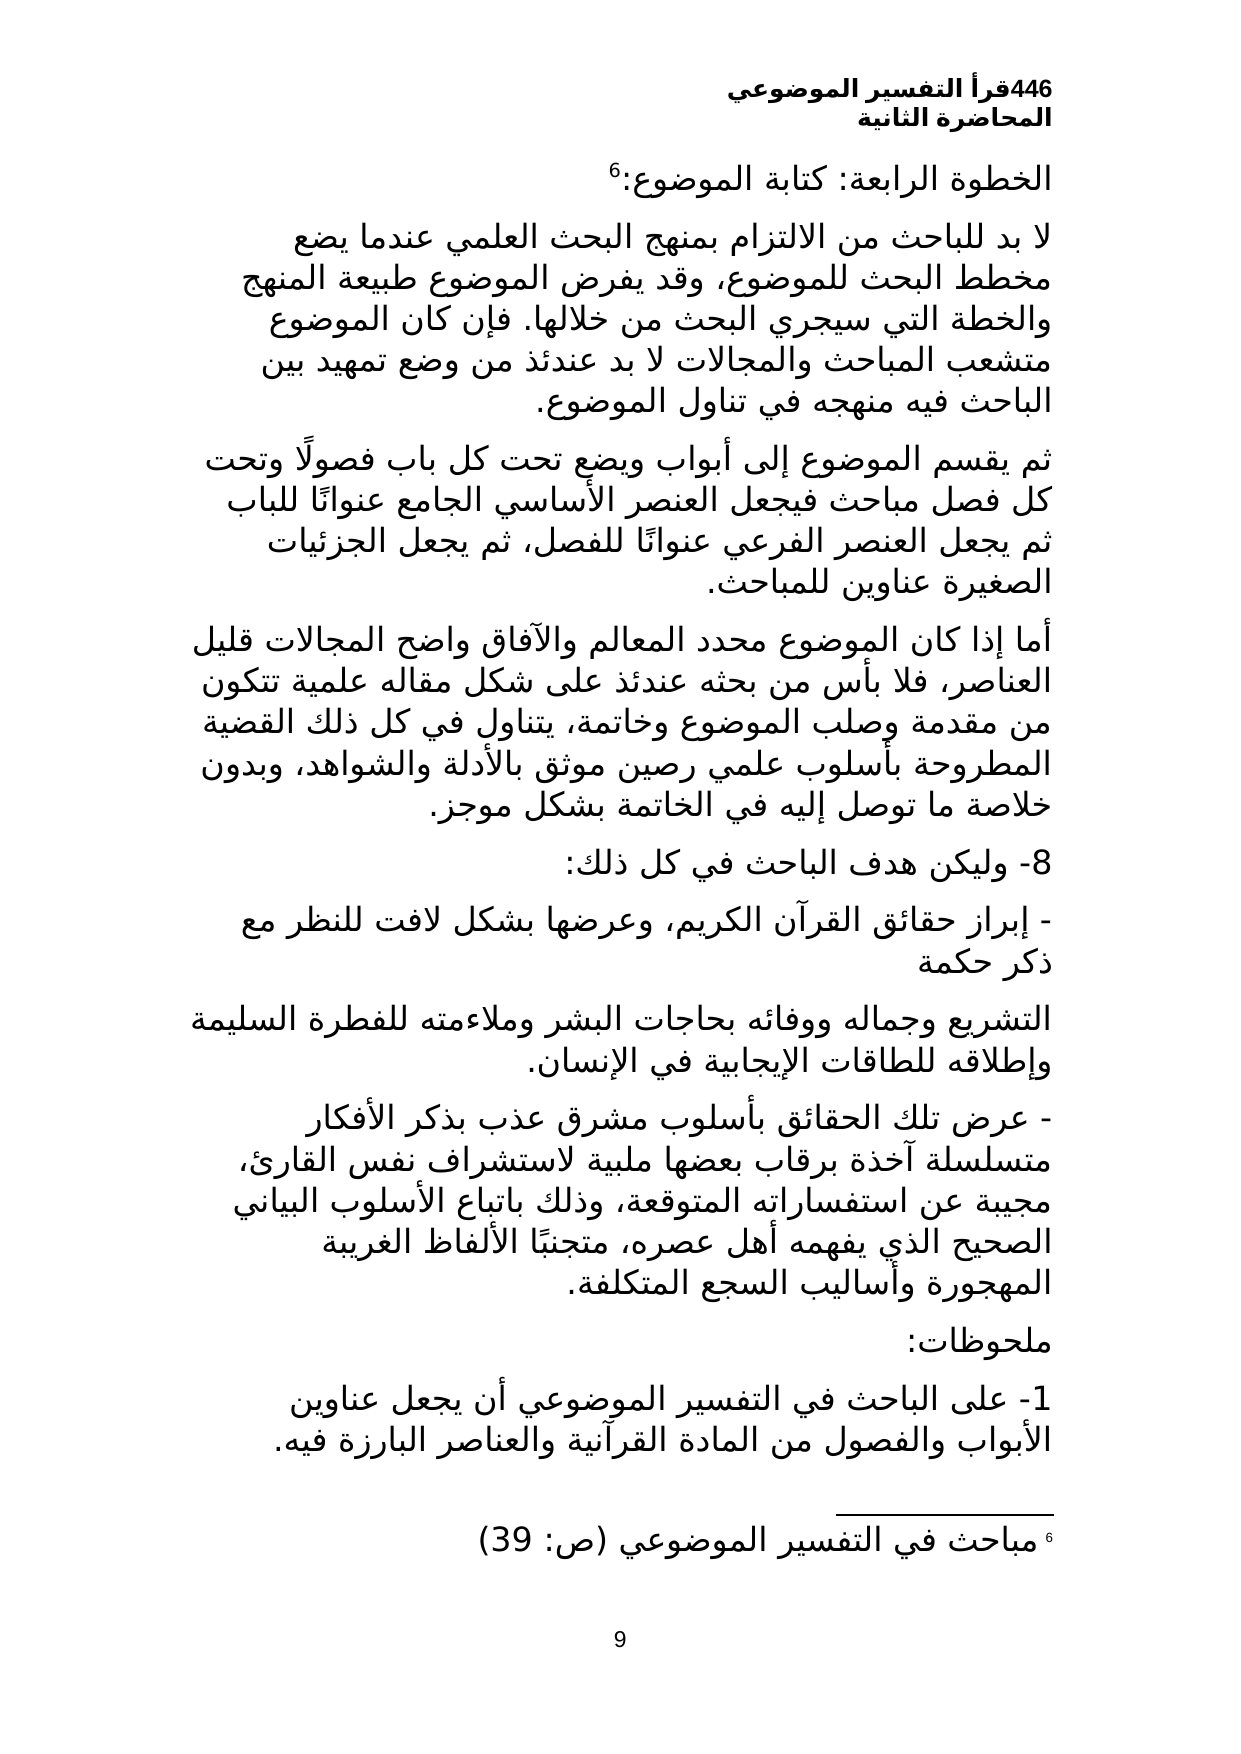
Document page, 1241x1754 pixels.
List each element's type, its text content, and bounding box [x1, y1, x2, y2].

text التشريع وجماله ووفائه بحاجات البشر وملاءمته للفطرة السليمة وإطلاقه للطاقات الإيجابية في الإنسان. [187, 1000, 1053, 1080]
text 1- على الباحث في التفسير الموضوعي أن يجعل عناوين الأبواب والفصول من المادة القرآنية والعناصر البارزة فيه. [187, 1379, 1053, 1459]
text لا بد للباحث من الالتزام بمنهج البحث العلمي عندما يضع مخطط البحث للموضوع، وقد يفرض الموضوع طبيعة المنهج والخطة التي سيجري البحث من خلالها. فإن كان الموضوع متشعب المباحث والمجالات لا بد عندئذ من وضع تمهيد بين الباحث فيه منهجه في تناول الموضوع. [187, 217, 1053, 421]
text - عرض تلك الحقائق بأسلوب مشرق عذب بذكر الأفكار متسلسلة آخذة برقاب بعضها ملبية لاستشراف نفس القارئ، مجيبة عن استفساراته المتوقعة، وذلك باتباع الأسلوب البياني الصحيح الذي يفهمه أهل عصره، متجنبًا الألفاظ الغريبة المهجورة وأساليب السجع المتكلفة. [187, 1099, 1053, 1302]
text الخطوة الرابعة: كتابة الموضوع: [187, 159, 1053, 198]
text ملحوظات: [187, 1321, 1053, 1360]
text - إبراز حقائق القرآن الكريم، وعرضها بشكل لافت للنظر مع ذكر حكمة [187, 901, 1053, 981]
text أما إذا كان الموضوع محدد المعالم والآفاق واضح المجالات قليل العناصر، فلا بأس من بحثه عندئذ على شكل مقاله علمية تتكون من مقدمة وصلب الموضوع وخاتمة، يتناول في كل ذلك القضية المطروحة بأسلوب علمي رصين موثق بالأدلة والشواهد، وبدون خلاصة ما توصل إليه في الخاتمة بشكل موجز. [187, 621, 1053, 824]
text ثم يقسم الموضوع إلى أبواب ويضع تحت كل باب فصولًا وتحت كل فصل مباحث فيجعل العنصر الأساسي الجامع عنوانًا للباب ثم يجعل العنصر الفرعي عنوانًا للفصل، ثم يجعل الجزئيات الصغيرة عناوين للمباحث. [187, 439, 1053, 602]
text 8- وليكن هدف الباحث في كل ذلك: [187, 843, 1053, 882]
